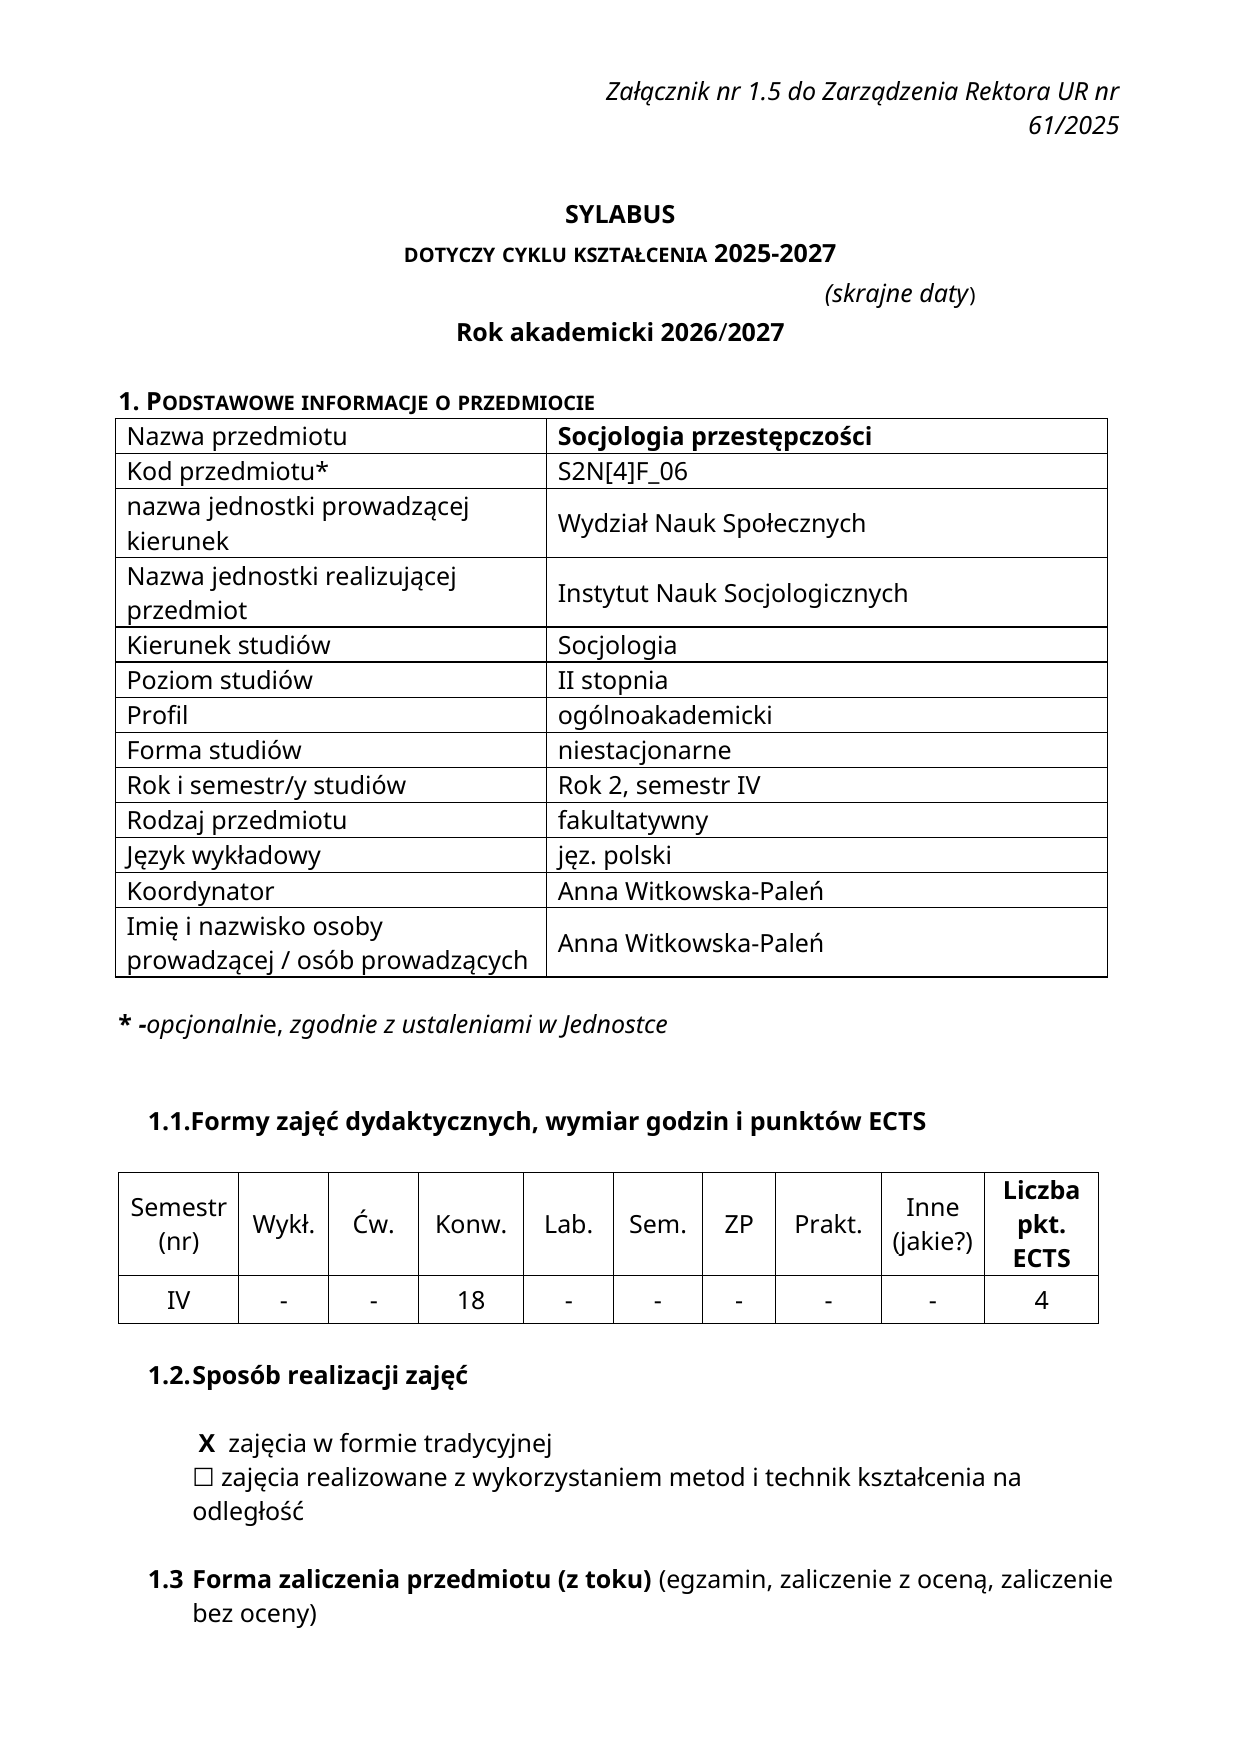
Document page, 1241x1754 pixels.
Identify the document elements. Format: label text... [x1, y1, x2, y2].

table_cell - [776, 1276, 881, 1322]
table_cell Anna Witkowska-Paleń [547, 908, 1107, 976]
table_cell Poziom studiów [116, 663, 546, 697]
table_cell Kod przedmiotu* [116, 454, 546, 488]
table_cell Socjologia [547, 628, 1107, 661]
text Załącznik nr 1.5 do Zarządzenia Rektora UR nr 61/2025 [118, 74, 1122, 142]
table_cell Rok 2, semestr IV [547, 768, 1107, 802]
table_cell jęz. polski [547, 838, 1107, 872]
table_cell 18 [419, 1276, 523, 1322]
text * -opcjonalnie, zgodnie z ustaleniami w Jednostce [118, 1007, 1122, 1041]
table_header Prakt. [776, 1173, 881, 1275]
table_cell - [614, 1276, 702, 1322]
table_header Sem. [614, 1173, 702, 1275]
text (skrajne daty) [118, 275, 1122, 309]
table_cell Wydział Nauk Społecznych [547, 489, 1107, 557]
text 1. Podstawowe informacje o przedmiocie [118, 384, 1122, 418]
table_cell 4 [985, 1276, 1098, 1322]
text X zajęcia w formie tradycyjnej [192, 1426, 1122, 1460]
table_header ZP [703, 1173, 775, 1275]
table_cell - [329, 1276, 418, 1322]
table_cell S2N[4]F_06 [547, 454, 1107, 488]
text SYLABUS [118, 197, 1122, 231]
text 1.3 Forma zaliczenia przedmiotu (z toku) (egzamin, zaliczenie z oceną, zaliczenie bez oceny) [148, 1562, 1122, 1630]
table_header Konw. [419, 1173, 523, 1275]
table_cell - [703, 1276, 775, 1322]
table_cell Anna Witkowska-Paleń [547, 873, 1107, 907]
table_header Liczba pkt. ECTS [985, 1173, 1098, 1275]
table_header Socjologia przestępczości [547, 419, 1107, 453]
table_cell Rodzaj przedmiotu [116, 803, 546, 837]
table_header Ćw. [329, 1173, 418, 1275]
table_header Semestr (nr) [119, 1173, 238, 1275]
table_cell II stopnia [547, 663, 1107, 697]
table_cell niestacjonarne [547, 733, 1107, 767]
table_header Wykł. [239, 1173, 328, 1275]
table_cell Nazwa jednostki realizującej przedmiot [116, 558, 546, 626]
table_cell Kierunek studiów [116, 628, 546, 661]
table_cell nazwa jednostki prowadzącej kierunek [116, 489, 546, 557]
table_cell Rok i semestr/y studiów [116, 768, 546, 802]
table_cell Imię i nazwisko osoby prowadzącej / osób prowadzących [116, 908, 546, 976]
text 1.1.Formy zajęć dydaktycznych, wymiar godzin i punktów ECTS [148, 1104, 1122, 1138]
table_cell - [239, 1276, 328, 1322]
table_cell IV [119, 1276, 238, 1322]
text dotyczy cyklu kształcenia 2025-2027 [118, 236, 1122, 270]
table_cell - [882, 1276, 984, 1322]
table_cell ogólnoakademicki [547, 698, 1107, 732]
table_cell Koordynator [116, 873, 546, 907]
table_header Lab. [524, 1173, 613, 1275]
table_header Nazwa przedmiotu [116, 419, 546, 453]
table_cell fakultatywny [547, 803, 1107, 837]
table_cell - [524, 1276, 613, 1322]
table_header Inne (jakie?) [882, 1173, 984, 1275]
text Rok akademicki 2026/2027 [118, 314, 1122, 348]
table_cell Forma studiów [116, 733, 546, 767]
table_cell Instytut Nauk Socjologicznych [547, 558, 1107, 626]
text 1.2. Sposób realizacji zajęć [148, 1357, 1122, 1392]
text ☐ zajęcia realizowane z wykorzystaniem metod i technik kształcenia na odległość [192, 1460, 1122, 1528]
table_cell Profil [116, 698, 546, 732]
table_cell Język wykładowy [116, 838, 546, 872]
